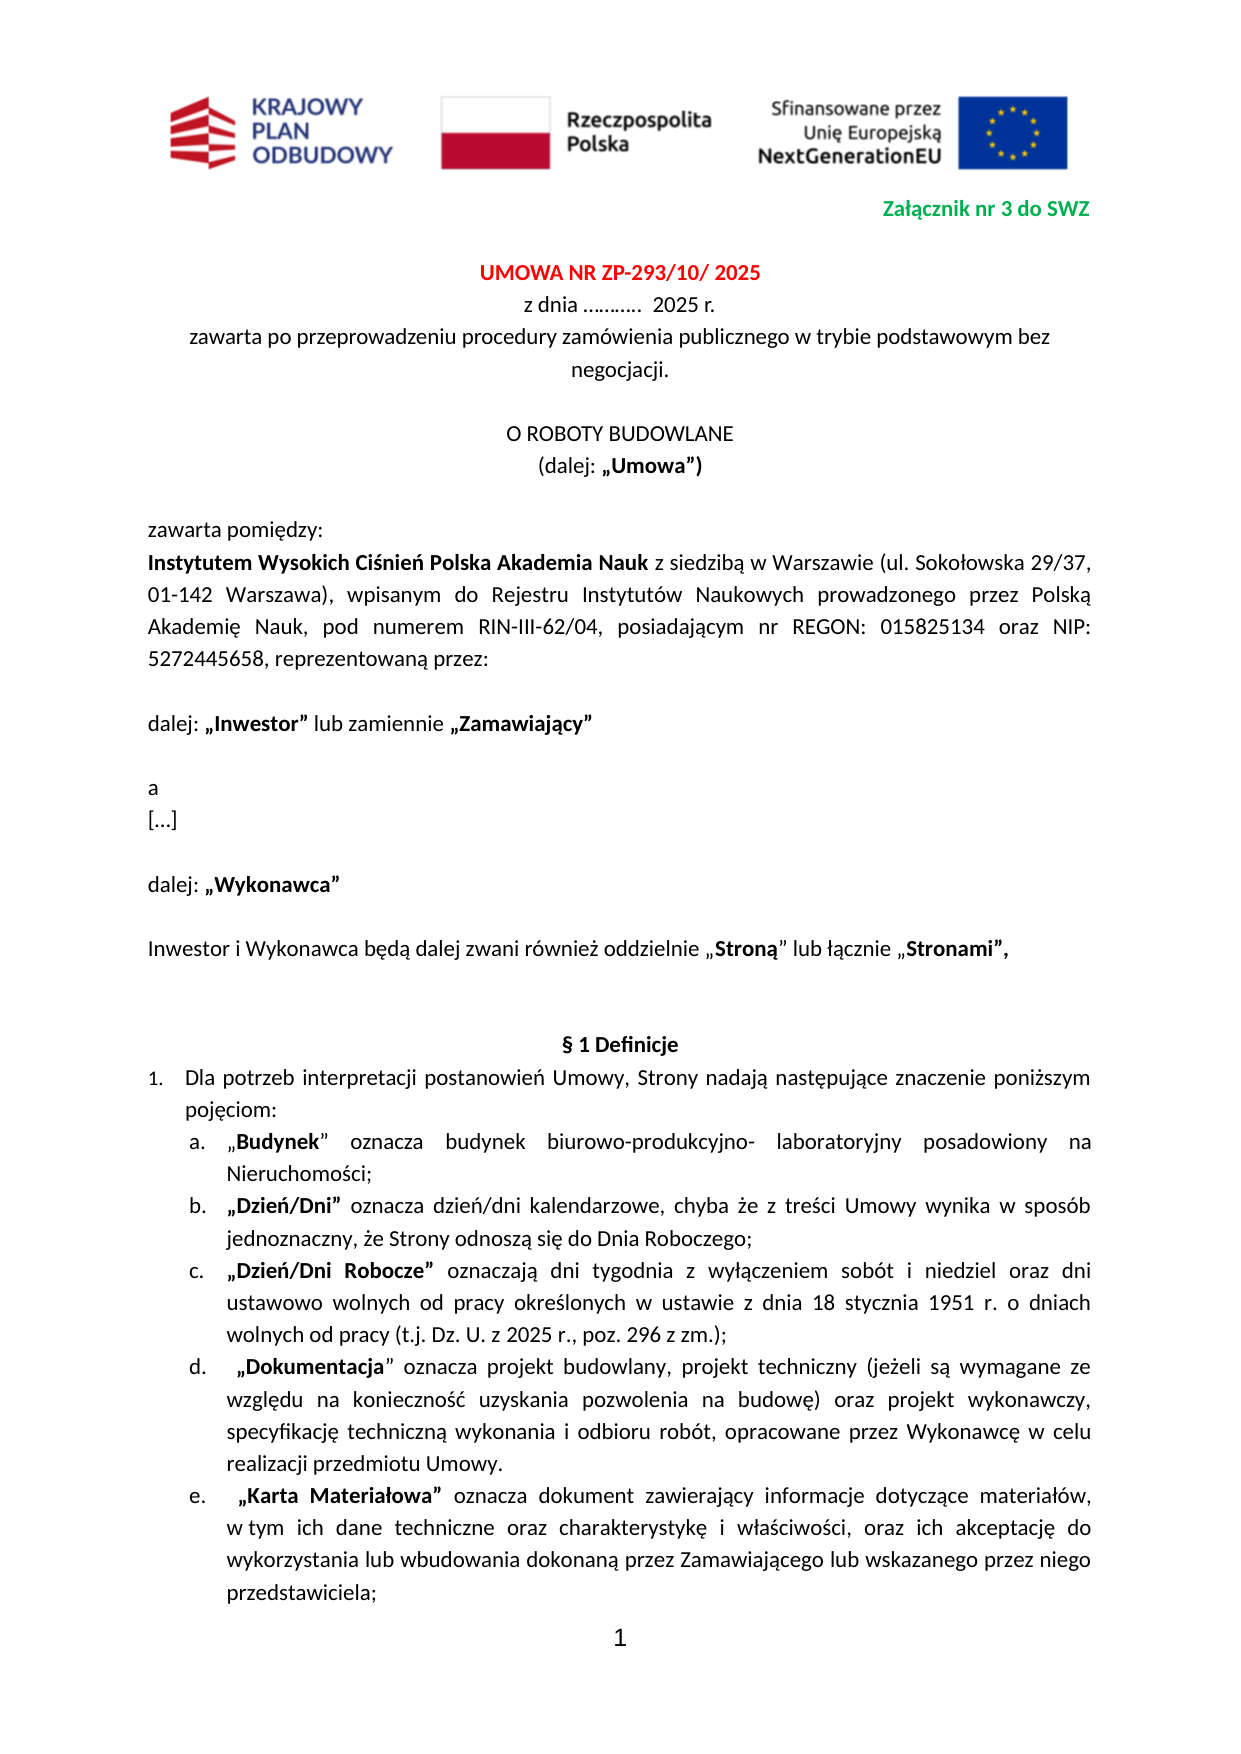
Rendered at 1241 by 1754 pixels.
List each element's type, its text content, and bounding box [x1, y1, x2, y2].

text zawarta po przeprowadzeniu procedury zamówienia publicznego w trybie podstawowym bez negocjacji. [148, 322, 1093, 383]
text z dnia ……….. 2025 r. [148, 290, 1093, 318]
text a [148, 773, 1093, 801]
text dalej: „Inwestor” lub zamiennie „Zamawiający” [148, 709, 1093, 737]
text Inwestor i Wykonawca będą dalej zwani również oddzielnie „Stroną” lub łącznie „Stronami”, [148, 934, 1093, 962]
list „Karta Materiałowa” oznacza dokument zawierający informacje dotyczące materiałów, w tym ich dane techniczne oraz charakterystykę i właściwości, oraz ich akceptację do wykorzystania lub wbudowania dokonaną przez Zamawiającego lub wskazanego przez niego przedstawiciela; [189, 1481, 1093, 1606]
list „Dzień/Dni Robocze” oznaczają dni tygodnia z wyłączeniem sobót i niedziel oraz dni ustawowo wolnych od pracy określonych w ustawie z dnia 18 stycznia 1951 r. o dniach wolnych od pracy (t.j. Dz. U. z 2025 r., poz. 296 z zm.); [189, 1256, 1093, 1348]
list „Dzień/Dni” oznacza dzień/dni kalendarzowe, chyba że z treści Umowy wynika w sposób jednoznaczny, że Strony odnoszą się do Dnia Roboczego; [189, 1192, 1093, 1252]
list „Budynek” oznacza budynek biurowo-produkcyjno- laboratoryjny posadowiony na Nieruchomości; [189, 1127, 1093, 1187]
text UMOWA NR ZP-293/10/ 2025 [148, 258, 1093, 286]
text zawarta pomiędzy: [148, 516, 1093, 544]
text Instytutem Wysokich Ciśnień Polska Akademia Nauk z siedzibą w Warszawie (ul. Sokołowska 29/37, 01-142 Warszawa), wpisanym do Rejestru Instytutów Naukowych prowadzonego przez Polską Akademię Nauk, pod numerem RIN-III-62/04, posiadającym nr REGON: 015825134 oraz NIP: 5272445658, reprezentowaną przez: [148, 548, 1093, 672]
list Dla potrzeb interpretacji postanowień Umowy, Strony nadają następujące znaczenie poniższym pojęciom: [148, 1063, 1093, 1123]
text Załącznik nr 3 do SWZ [148, 194, 1093, 222]
text (dalej: „Umowa”) [148, 451, 1093, 479]
text dalej: „Wykonawca” [148, 870, 1093, 898]
text § 1 Definicje [148, 1031, 1093, 1059]
text O ROBOTY BUDOWLANE [148, 419, 1093, 447]
list „Dokumentacja” oznacza projekt budowlany, projekt techniczny (jeżeli są wymagane ze względu na konieczność uzyskania pozwolenia na budowę) oraz projekt wykonawczy, specyfikację techniczną wykonania i odbioru robót, opracowane przez Wykonawcę w celu realizacji przedmiotu Umowy. [189, 1352, 1093, 1477]
text […] [148, 805, 1093, 833]
picture [147, 73, 1093, 194]
